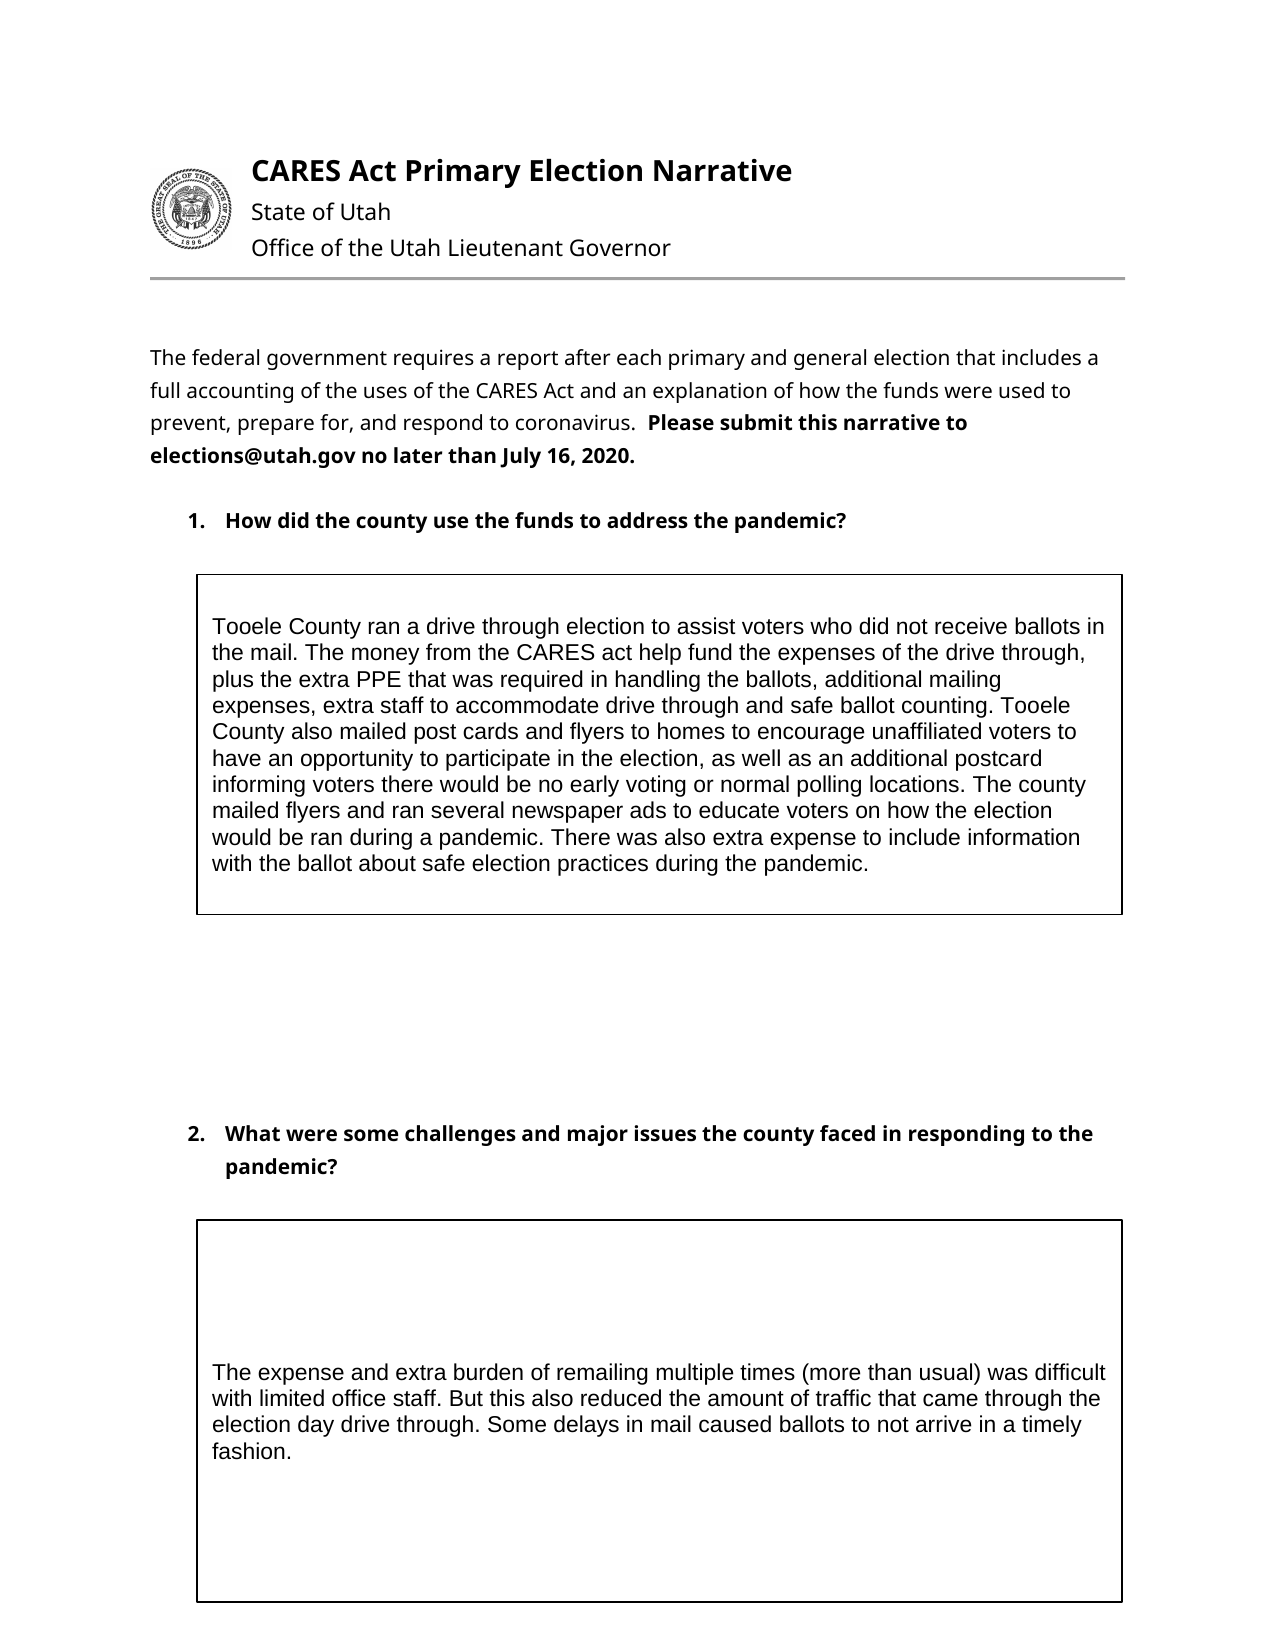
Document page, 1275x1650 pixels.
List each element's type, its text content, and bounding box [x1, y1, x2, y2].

text State of Utah [232, 196, 1125, 227]
list What were some challenges and major issues the county faced in responding to the pandemic? [187, 1119, 1125, 1180]
text The federal government requires a report after each primary and general election that includes a full accounting of the uses of the CARES Act and an explanation of how the funds were used to prevent, prepare for, and respond to coronavirus. Please submit this narrative to elections@utah.gov no later than July 16, 2020. [150, 343, 1125, 469]
text CARES Act Primary Election Narrative [150, 150, 1125, 190]
picture [150, 168, 232, 250]
text Office of the Utah Lieutenant Governor [150, 232, 1125, 263]
list How did the county use the funds to address the pandemic? [187, 506, 1125, 535]
